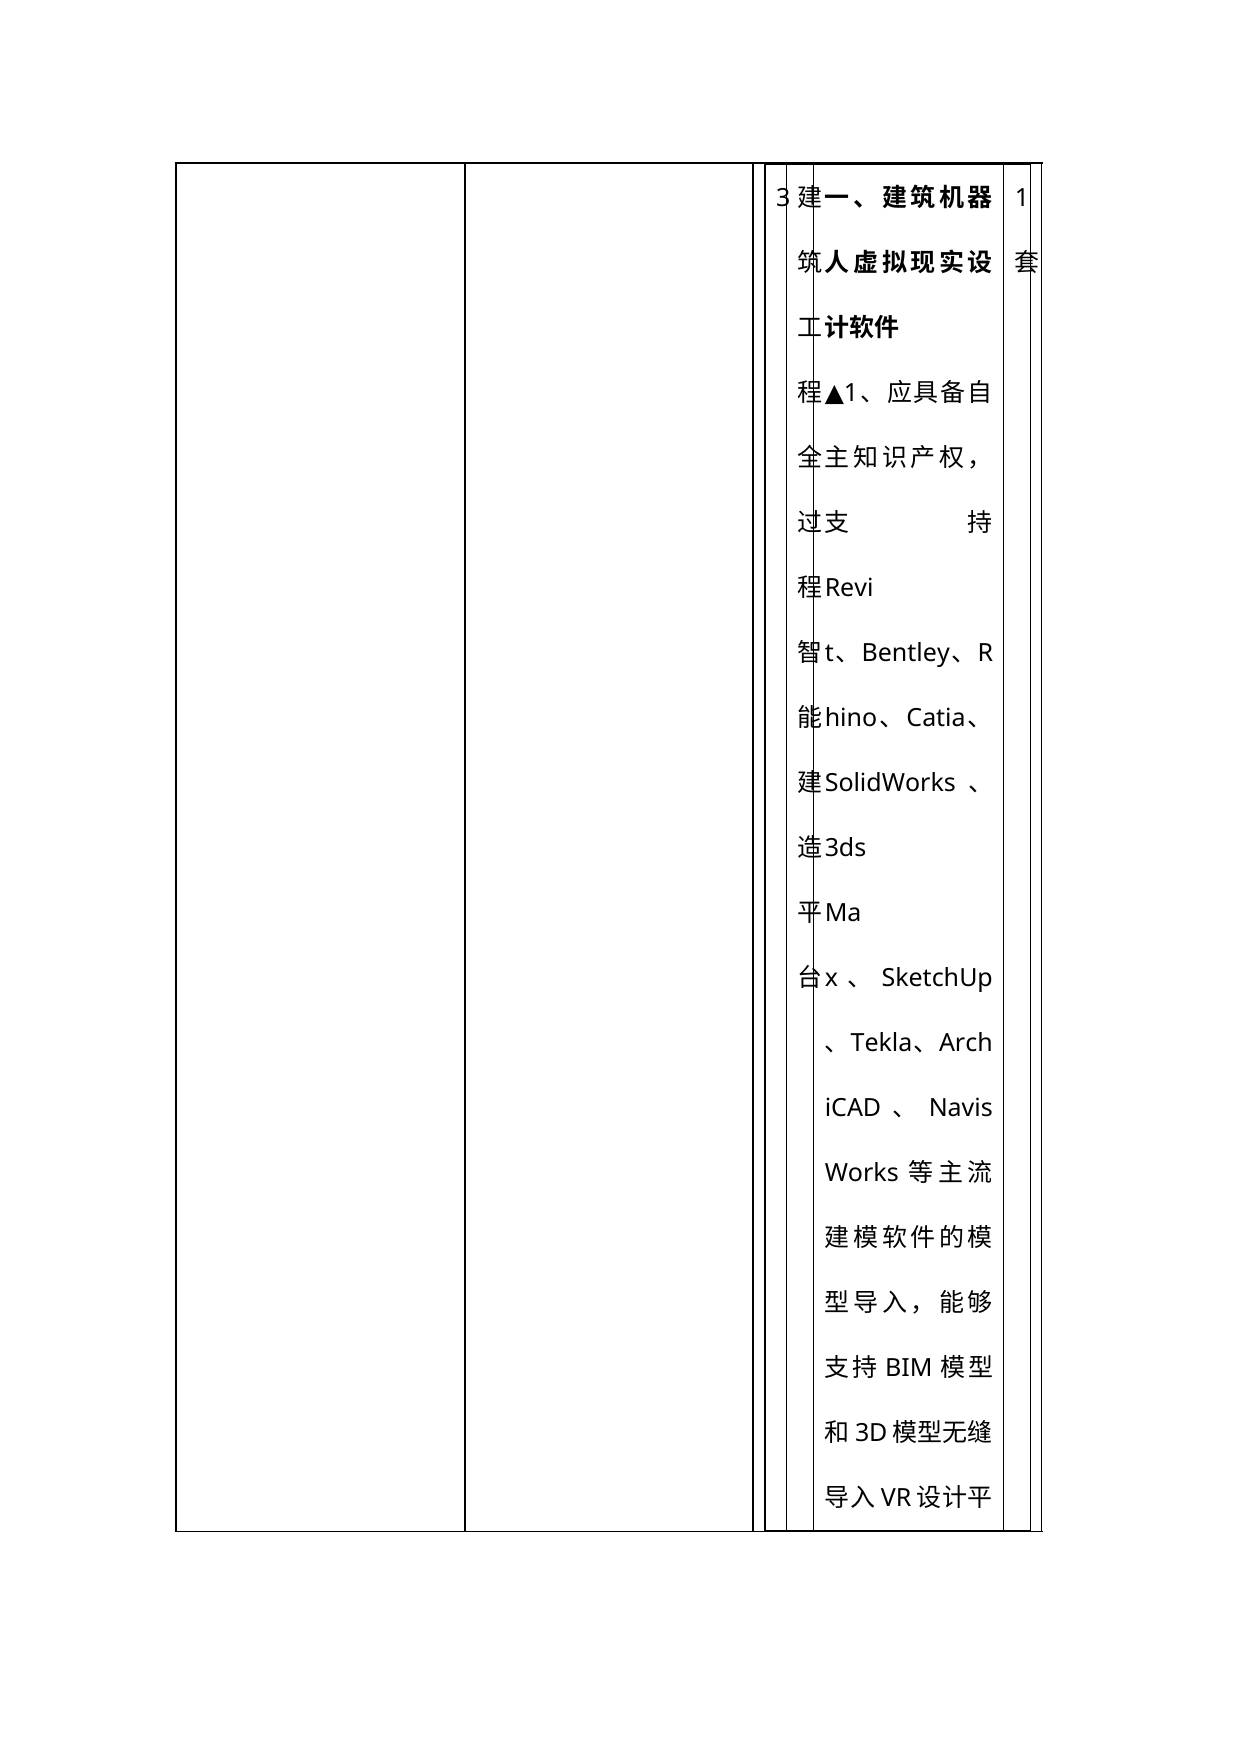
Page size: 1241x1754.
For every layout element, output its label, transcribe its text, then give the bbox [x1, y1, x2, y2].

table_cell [1004, 165, 1030, 1530]
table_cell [814, 165, 1003, 1530]
table_cell [466, 164, 752, 1531]
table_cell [766, 165, 786, 1530]
table_cell 1 [177, 164, 464, 1531]
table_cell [754, 164, 764, 1531]
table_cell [1031, 164, 1041, 1531]
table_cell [787, 165, 813, 1530]
